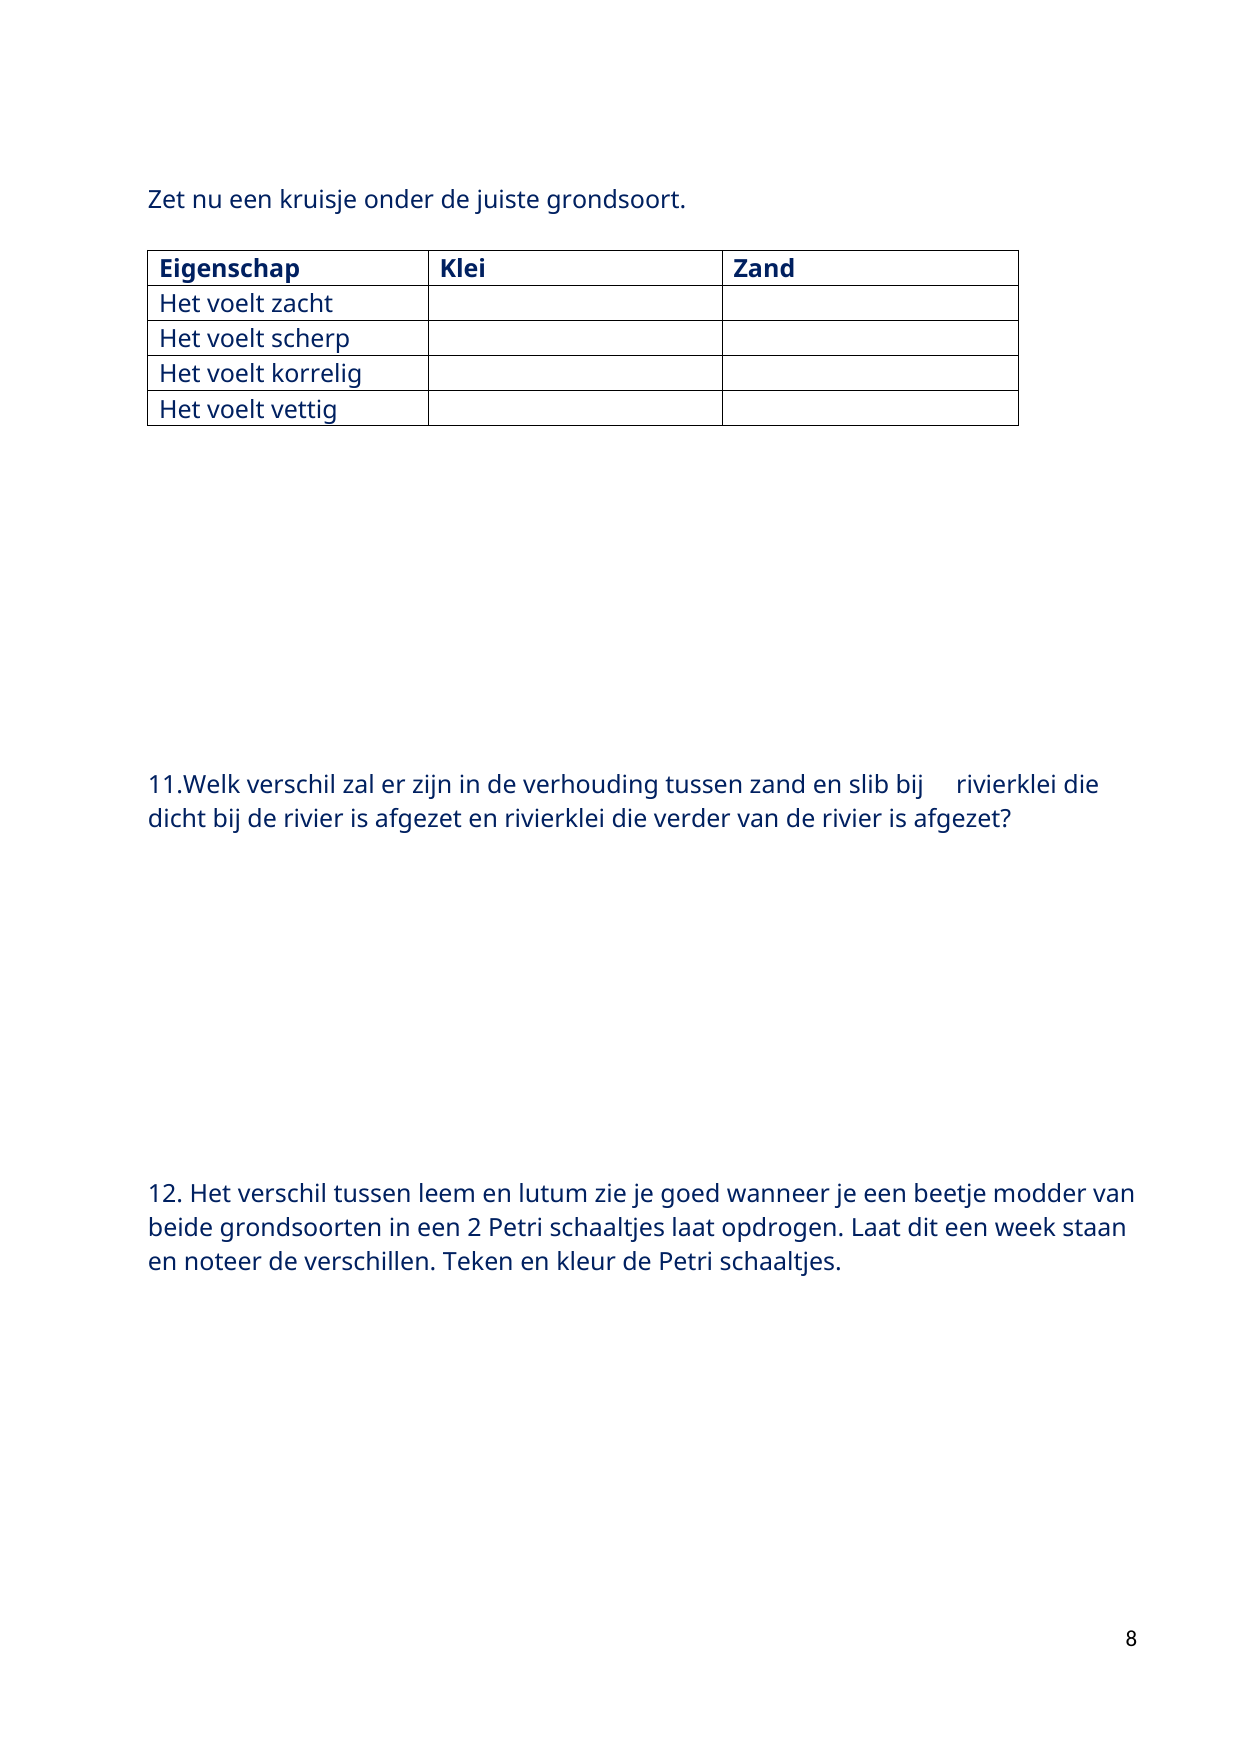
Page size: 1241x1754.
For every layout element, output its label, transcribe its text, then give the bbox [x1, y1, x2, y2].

table_cell [429, 356, 722, 390]
table_cell [429, 391, 722, 425]
table_cell Het voelt zacht [148, 286, 428, 320]
table_cell [723, 286, 1018, 320]
table_header Eigenschap [148, 251, 428, 285]
table_cell [429, 286, 722, 320]
table_header Zand [723, 251, 1018, 285]
table_cell [429, 321, 722, 355]
table_cell Het voelt vettig [148, 391, 428, 425]
table_cell [723, 321, 1018, 355]
table_cell [723, 356, 1018, 390]
table_cell Het voelt scherp [148, 321, 428, 355]
text 11.Welk verschil zal er zijn in de verhouding tussen zand en slib bij rivierklei die dicht bij de rivier is afgezet en rivierklei die verder van de rivier is afgezet? [148, 767, 1137, 835]
text 12. Het verschil tussen leem en lutum zie je goed wanneer je een beetje modder van beide grondsoorten in een 2 Petri schaaltjes laat opdrogen. Laat dit een week staan en noteer de verschillen. Teken en kleur de Petri schaaltjes. [148, 1176, 1137, 1278]
list Zet nu een kruisje onder de juiste grondsoort. [148, 182, 1137, 216]
table_header Klei [429, 251, 722, 285]
table_cell [723, 391, 1018, 425]
table_cell Het voelt korrelig [148, 356, 428, 390]
